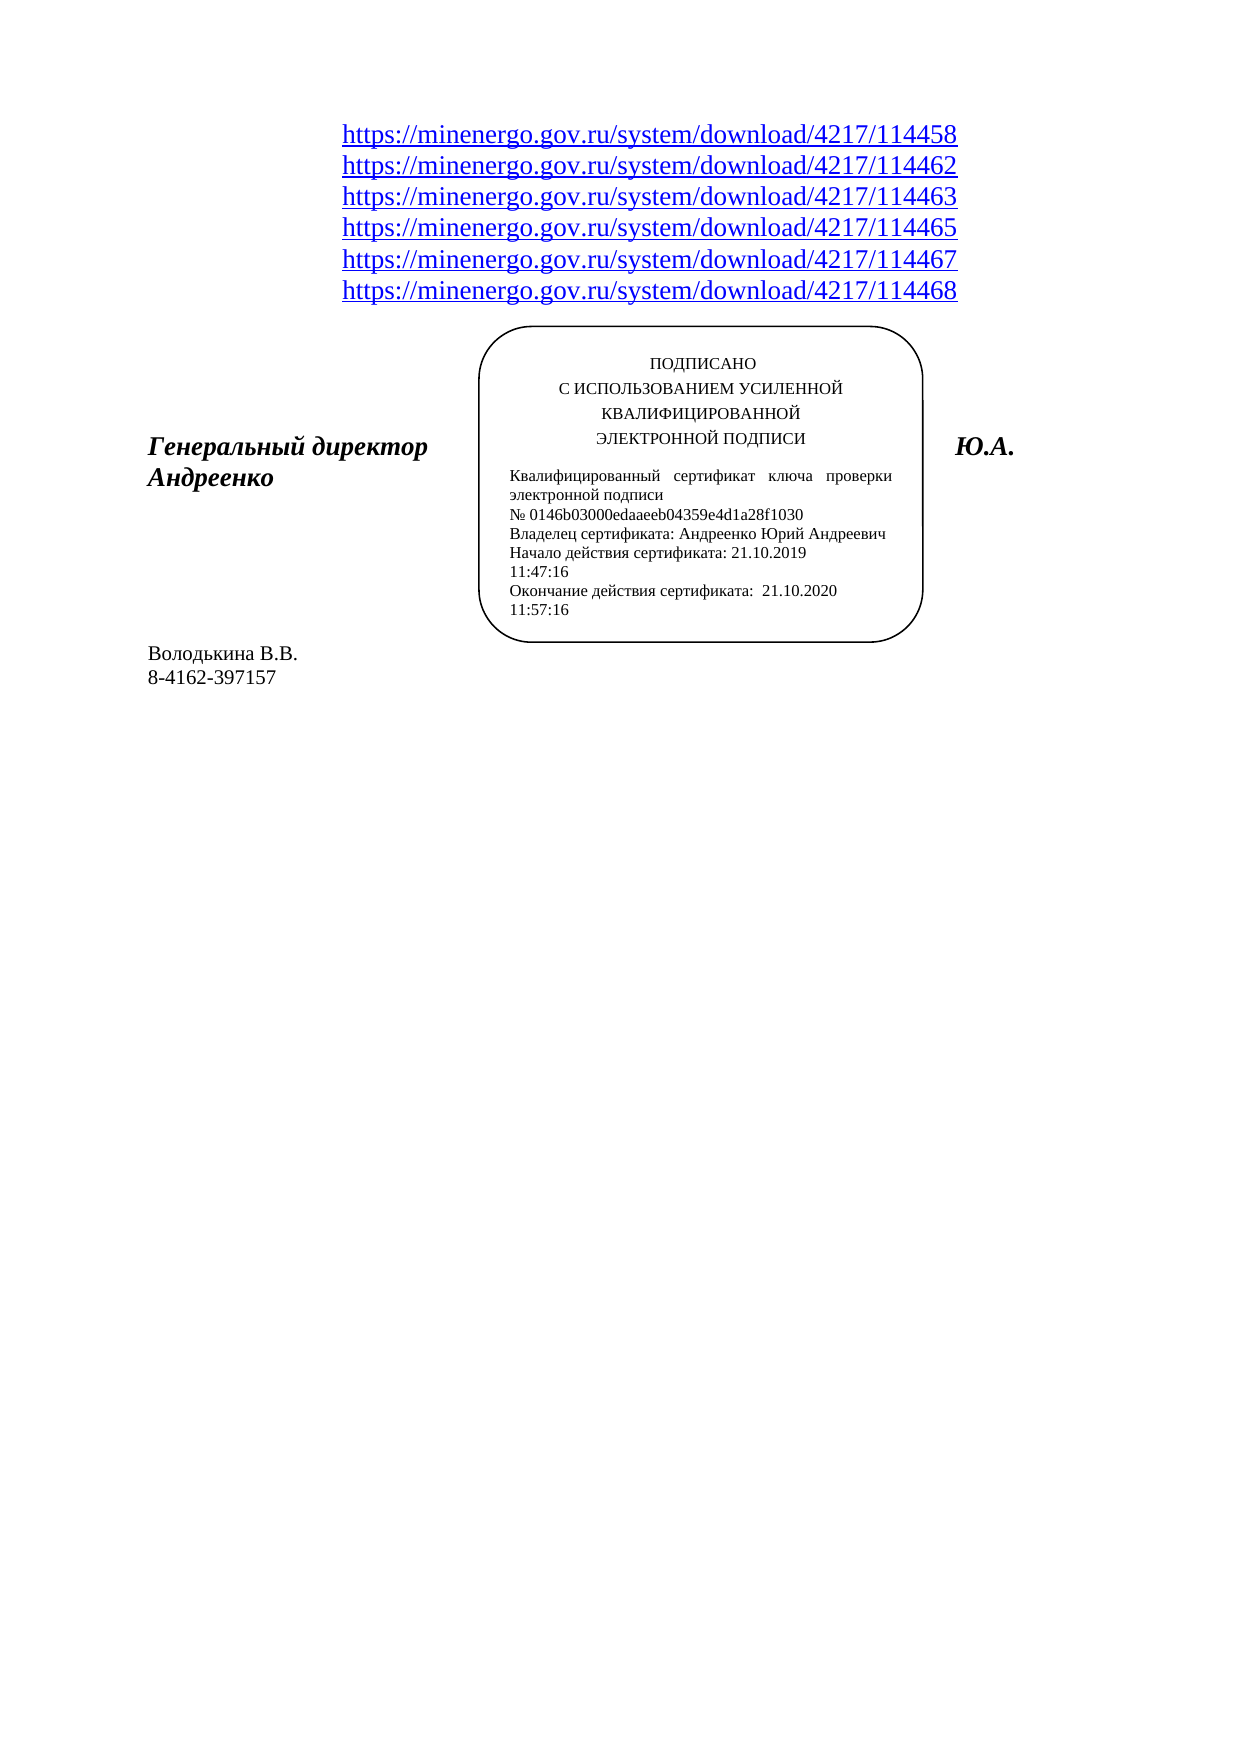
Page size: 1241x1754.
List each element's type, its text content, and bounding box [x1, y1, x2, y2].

text Генеральный директор Ю.А. Андреенко [924, 429, 1152, 492]
text https://minenergo.gov.ru/system/download/4217/114458 [148, 118, 1152, 149]
text https://minenergo.gov.ru/system/download/4217/114467 [148, 243, 1152, 274]
text 8-4162-397157 [148, 664, 1152, 689]
text Володькина В.В. [148, 641, 1152, 664]
text Генеральный директор Ю.А. Андреенко [148, 429, 478, 492]
text https://minenergo.gov.ru/system/download/4217/114463 [148, 180, 1152, 212]
text https://minenergo.gov.ru/system/download/4217/114465 [148, 212, 1152, 243]
text https://minenergo.gov.ru/system/download/4217/114468 [148, 274, 1152, 305]
text https://minenergo.gov.ru/system/download/4217/114462 [148, 149, 1152, 180]
